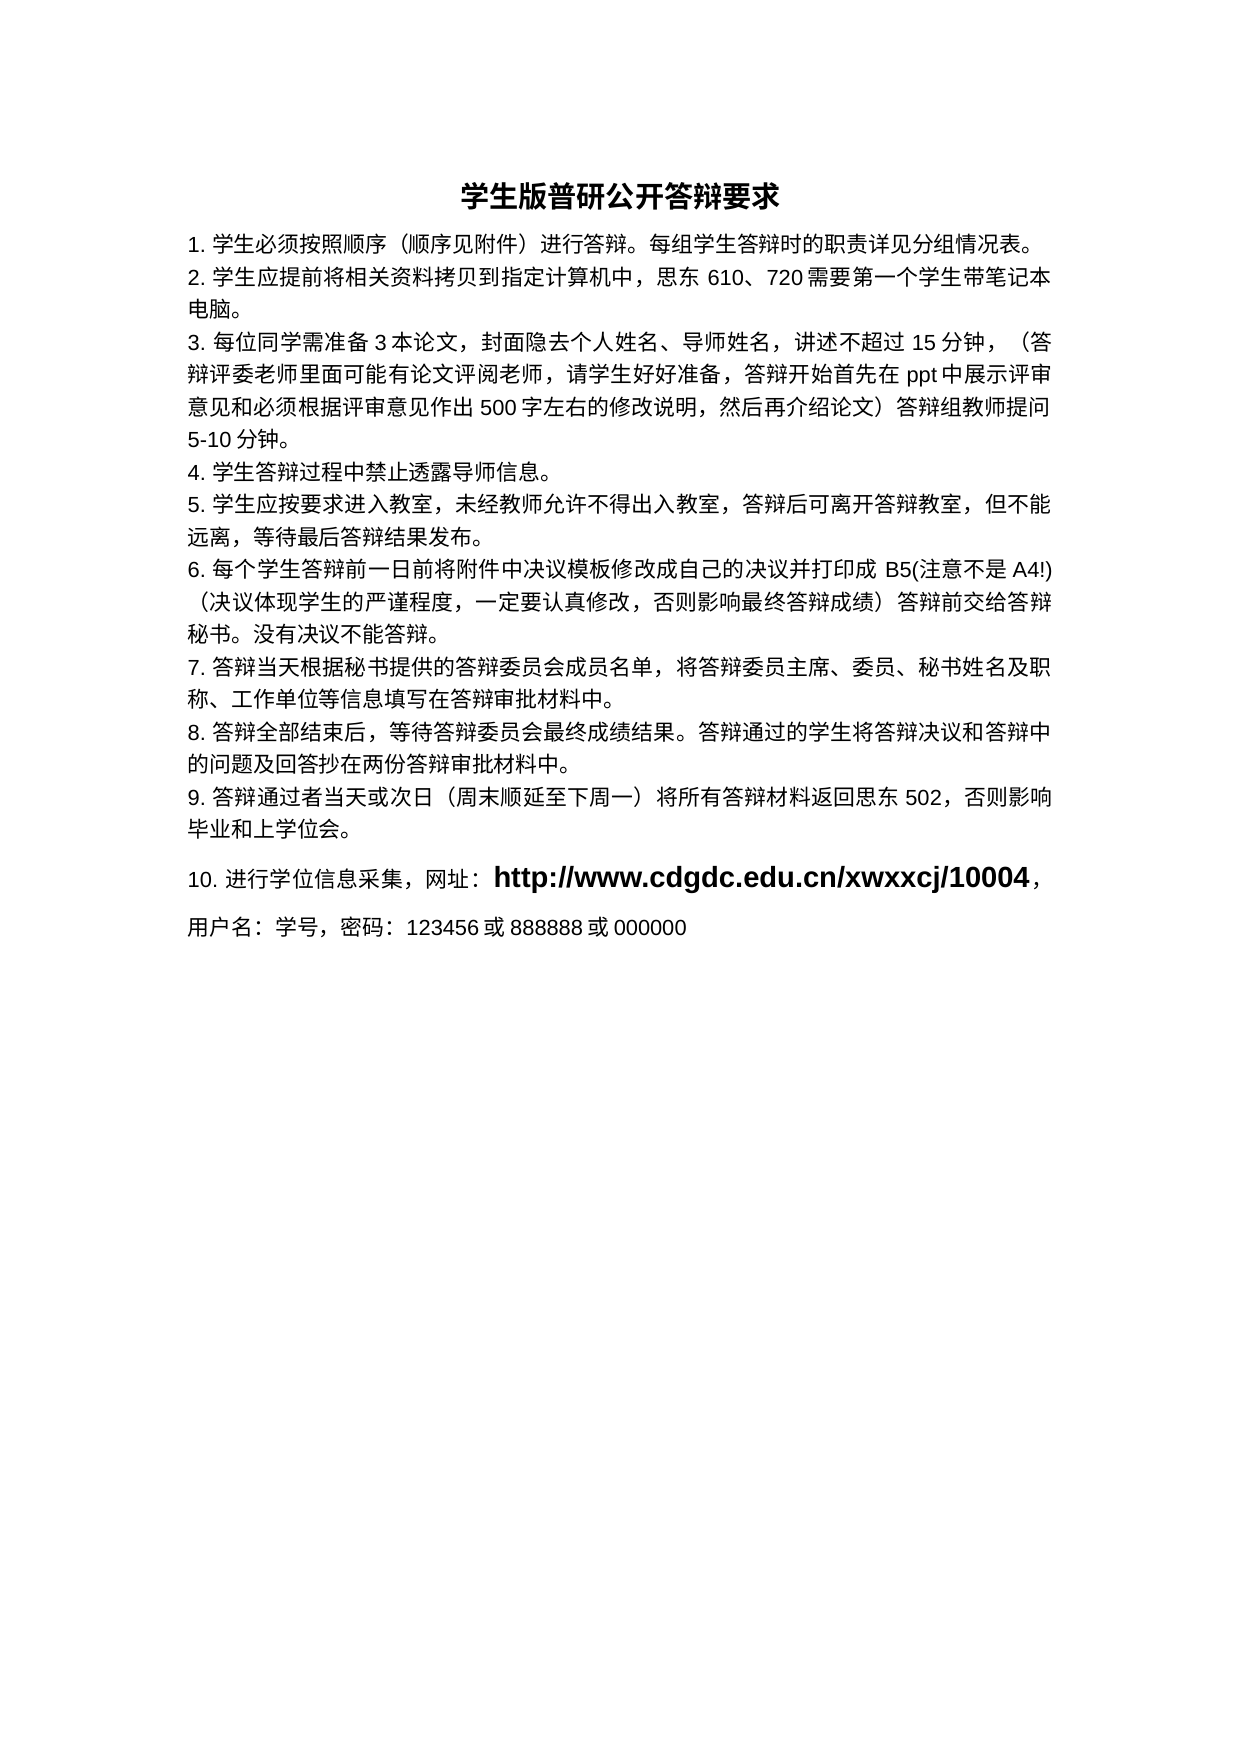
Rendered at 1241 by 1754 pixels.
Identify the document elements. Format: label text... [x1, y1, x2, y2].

text 9. 答辩通过者当天或次日（周末顺延至下周一）将所有答辩材料返回思东502，否则影响毕业和上学位会。 [187, 779, 1053, 844]
text 10. 进行学位信息采集，网址：http://www.cdgdc.edu.cn/xwxxcj/10004，用户名：学号，密码：123456或888888或000000 [187, 844, 1053, 942]
text 7. 答辩当天根据秘书提供的答辩委员会成员名单，将答辩委员主席、委员、秘书姓名及职称、工作单位等信息填写在答辩审批材料中。 [187, 649, 1053, 714]
text 8. 答辩全部结束后，等待答辩委员会最终成绩结果。答辩通过的学生将答辩决议和答辩中的问题及回答抄在两份答辩审批材料中。 [187, 714, 1053, 779]
text 3. 每位同学需准备3本论文，封面隐去个人姓名、导师姓名，讲述不超过15分钟，（答辩评委老师里面可能有论文评阅老师，请学生好好准备，答辩开始首先在ppt中展示评审意见和必须根据评审意见作出500字左右的修改说明，然后再介绍论文）答辩组教师提问5-10分钟。 [187, 324, 1053, 454]
text 6. 每个学生答辩前一日前将附件中决议模板修改成自己的决议并打印成B5(注意不是A4!)（决议体现学生的严谨程度，一定要认真修改，否则影响最终答辩成绩）答辩前交给答辩秘书。没有决议不能答辩。 [187, 552, 1053, 649]
text 学生版普研公开答辩要求 [187, 162, 1053, 227]
text 4. 学生答辩过程中禁止透露导师信息。 [187, 454, 1053, 487]
text 1. 学生必须按照顺序（顺序见附件）进行答辩。每组学生答辩时的职责详见分组情况表。 [187, 227, 1053, 259]
text 2. 学生应提前将相关资料拷贝到指定计算机中，思东610、720需要第一个学生带笔记本电脑。 [187, 259, 1053, 324]
text 5. 学生应按要求进入教室，未经教师允许不得出入教室，答辩后可离开答辩教室，但不能远离，等待最后答辩结果发布。 [187, 487, 1053, 552]
